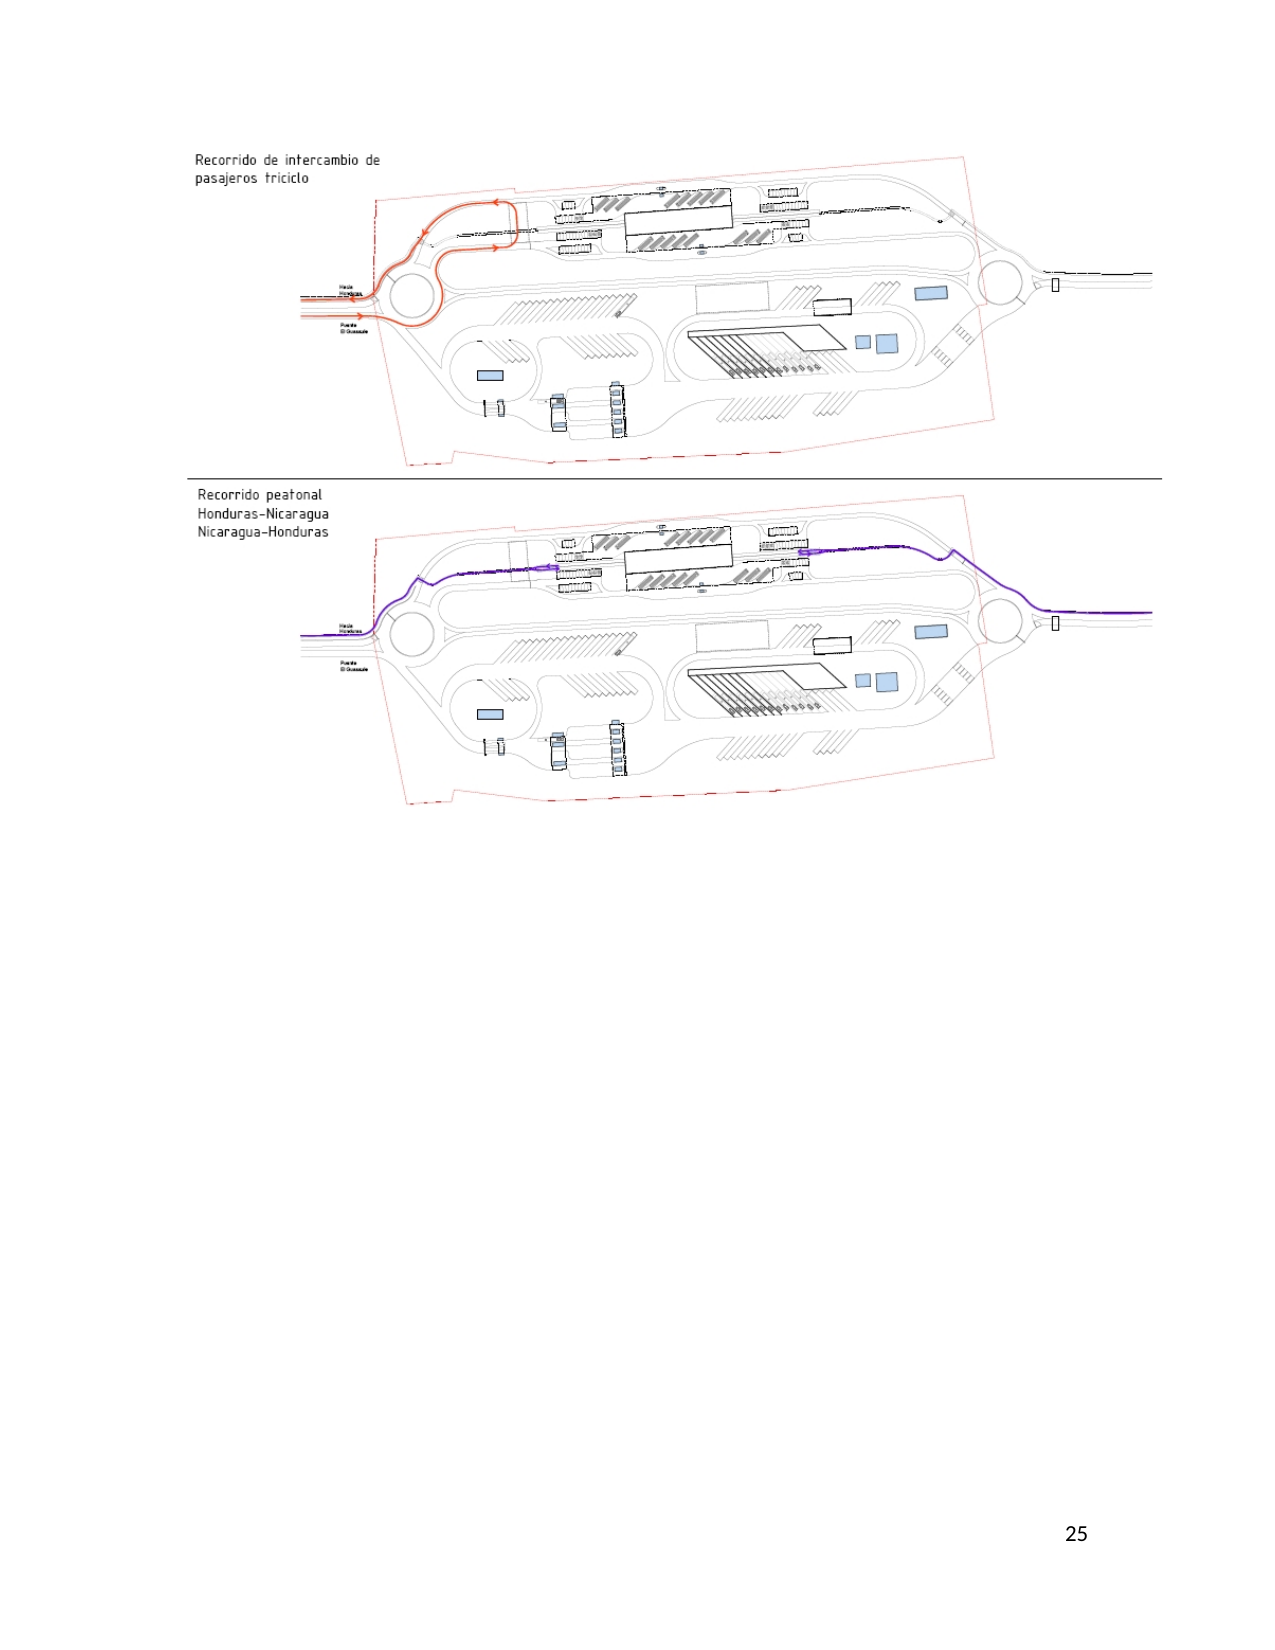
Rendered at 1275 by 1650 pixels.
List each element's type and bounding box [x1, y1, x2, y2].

picture [187, 150, 1163, 813]
